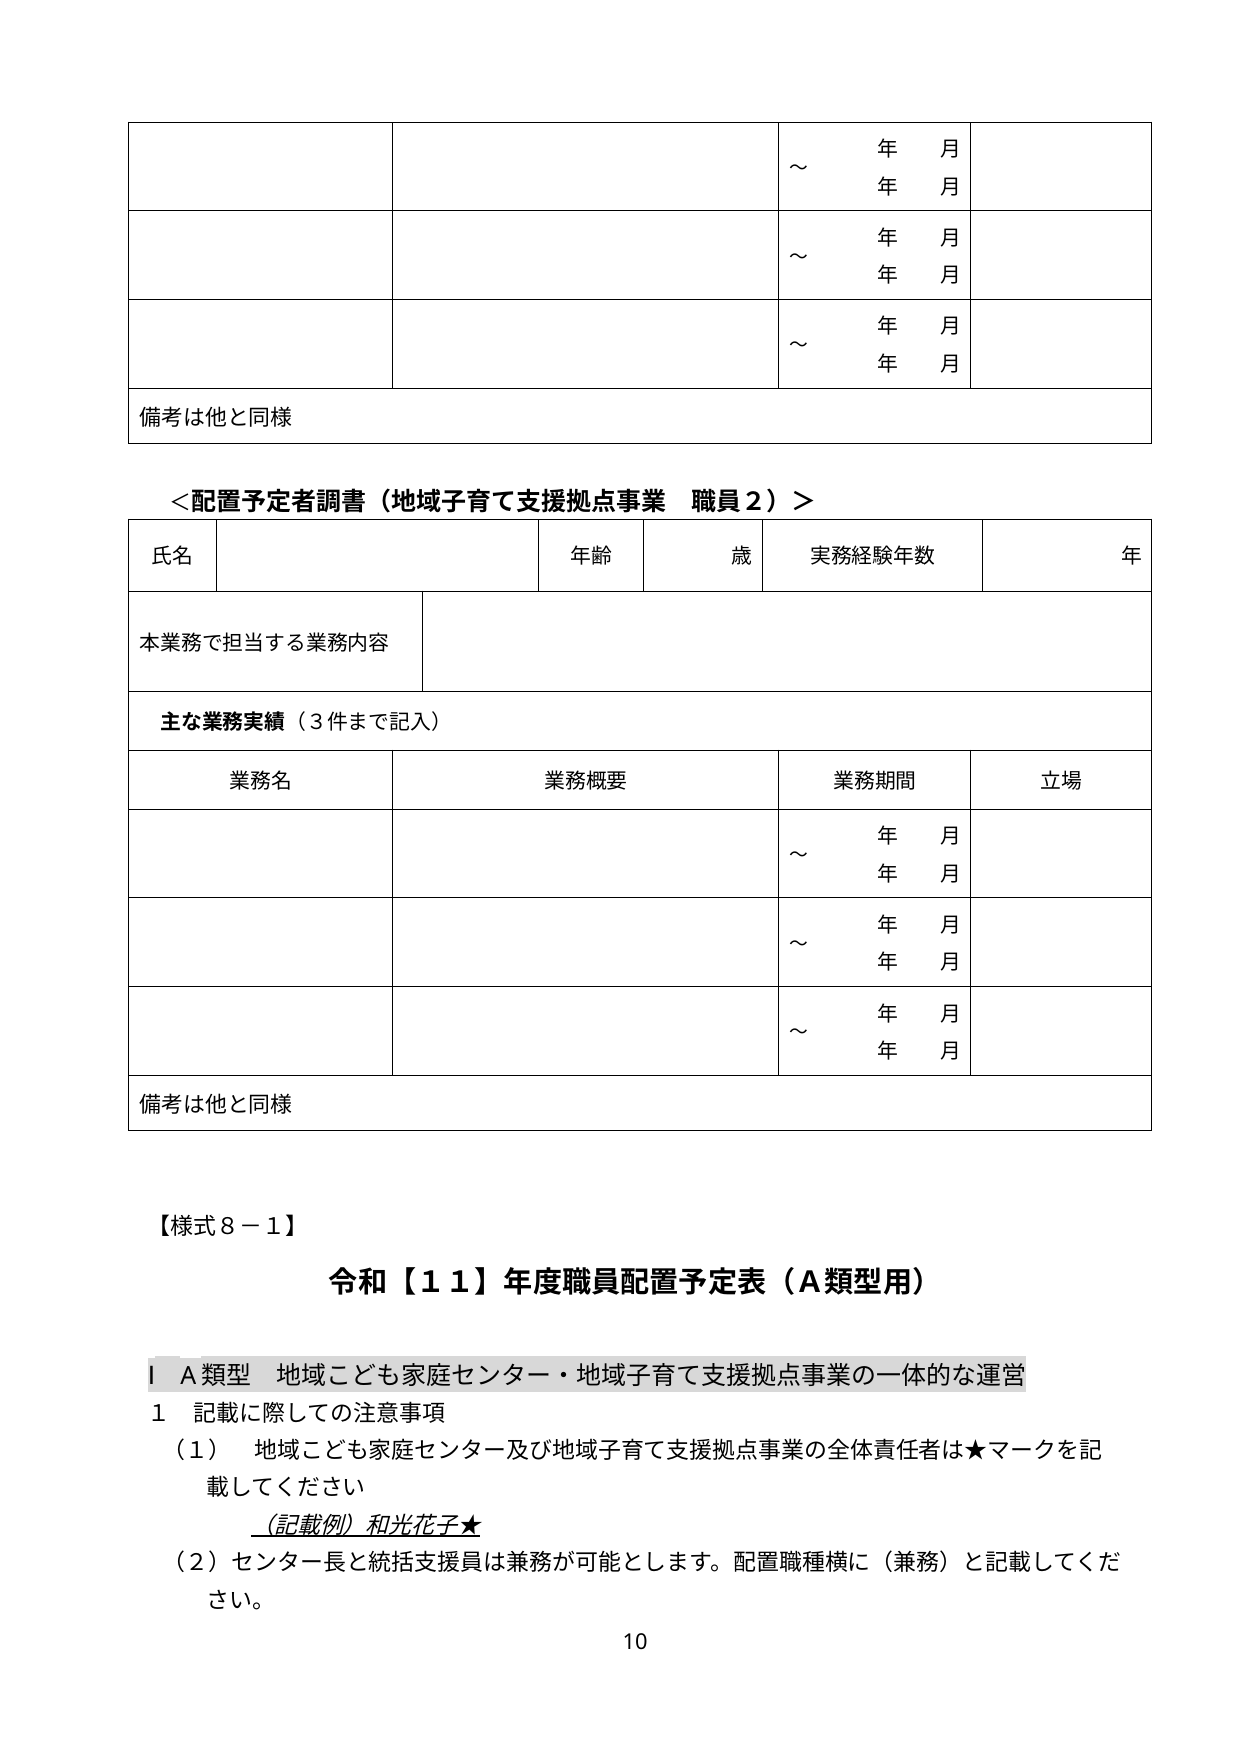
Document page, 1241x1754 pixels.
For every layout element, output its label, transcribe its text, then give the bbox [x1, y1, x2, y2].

table_cell 備考は他と同様 [129, 389, 1151, 443]
table_cell 備考は他と同様 [129, 1076, 1151, 1129]
table_cell [971, 810, 1151, 897]
table_cell 立場 [971, 751, 1151, 808]
table_header 氏名 [129, 520, 216, 591]
text （記載例）和光花子★ [251, 1504, 1122, 1542]
table_cell [971, 898, 1151, 986]
table_header 歳 [644, 520, 762, 591]
table_cell [971, 123, 1151, 210]
table_cell [393, 300, 778, 387]
table_cell 年 月 年 月 [808, 123, 970, 210]
table_cell [971, 300, 1151, 387]
table_cell 主な業務実績（３件まで記入） [129, 692, 1151, 749]
table_cell [129, 211, 392, 299]
table_cell [393, 810, 778, 897]
table_cell [129, 810, 392, 897]
table_cell 本業務で担当する業務内容 [129, 592, 422, 691]
table_header 年 [983, 520, 1151, 591]
table_cell 業務概要 [393, 751, 778, 808]
table_cell ～ [779, 987, 808, 1074]
table_cell 年 月 年 月 [808, 810, 970, 897]
table_cell [129, 987, 392, 1074]
text １ 記載に際しての注意事項 [148, 1392, 1122, 1430]
table_cell 年 月 年 月 [808, 987, 970, 1074]
text Ⅰ A類型 地域こども家庭センター・地域子育て支援拠点事業の一体的な運営 [148, 1355, 1122, 1392]
table_header 実務経験年数 [763, 520, 982, 591]
text （１） 地域こども家庭センター及び地域子育て支援拠点事業の全体責任者は★マークを記載してください [162, 1430, 1122, 1504]
table_cell [971, 211, 1151, 299]
table_cell ～ [779, 123, 808, 210]
table_cell [393, 987, 778, 1074]
table_cell [393, 211, 778, 299]
table_cell ～ [779, 300, 808, 387]
table_header 年齢 [539, 520, 643, 591]
text ＜配置予定者調書（地域子育て支援拠点事業 職員２）＞ [148, 481, 1122, 518]
table_header [217, 520, 538, 591]
table_cell [393, 898, 778, 986]
table_cell 業務期間 [779, 751, 970, 808]
table_cell [129, 300, 392, 387]
table_cell 年 月 年 月 [808, 300, 970, 387]
table_cell [129, 123, 392, 210]
table_cell 年 月 年 月 [808, 211, 970, 299]
table_cell ～ [779, 898, 808, 986]
table_cell ～ [779, 810, 808, 897]
text 令和【１１】年度職員配置予定表（Ａ類型用） [148, 1243, 1122, 1318]
table_cell 年 月 年 月 [808, 898, 970, 986]
text （２）センター長と統括支援員は兼務が可能とします。配置職種横に（兼務）と記載してください。 [162, 1542, 1122, 1617]
table_cell [129, 898, 392, 986]
text 【様式８－１】 [148, 1205, 1122, 1243]
table_cell [971, 987, 1151, 1074]
table_cell [423, 592, 1151, 691]
table_cell ～ [779, 211, 808, 299]
table_cell [393, 123, 778, 210]
table_cell 業務名 [129, 751, 392, 808]
